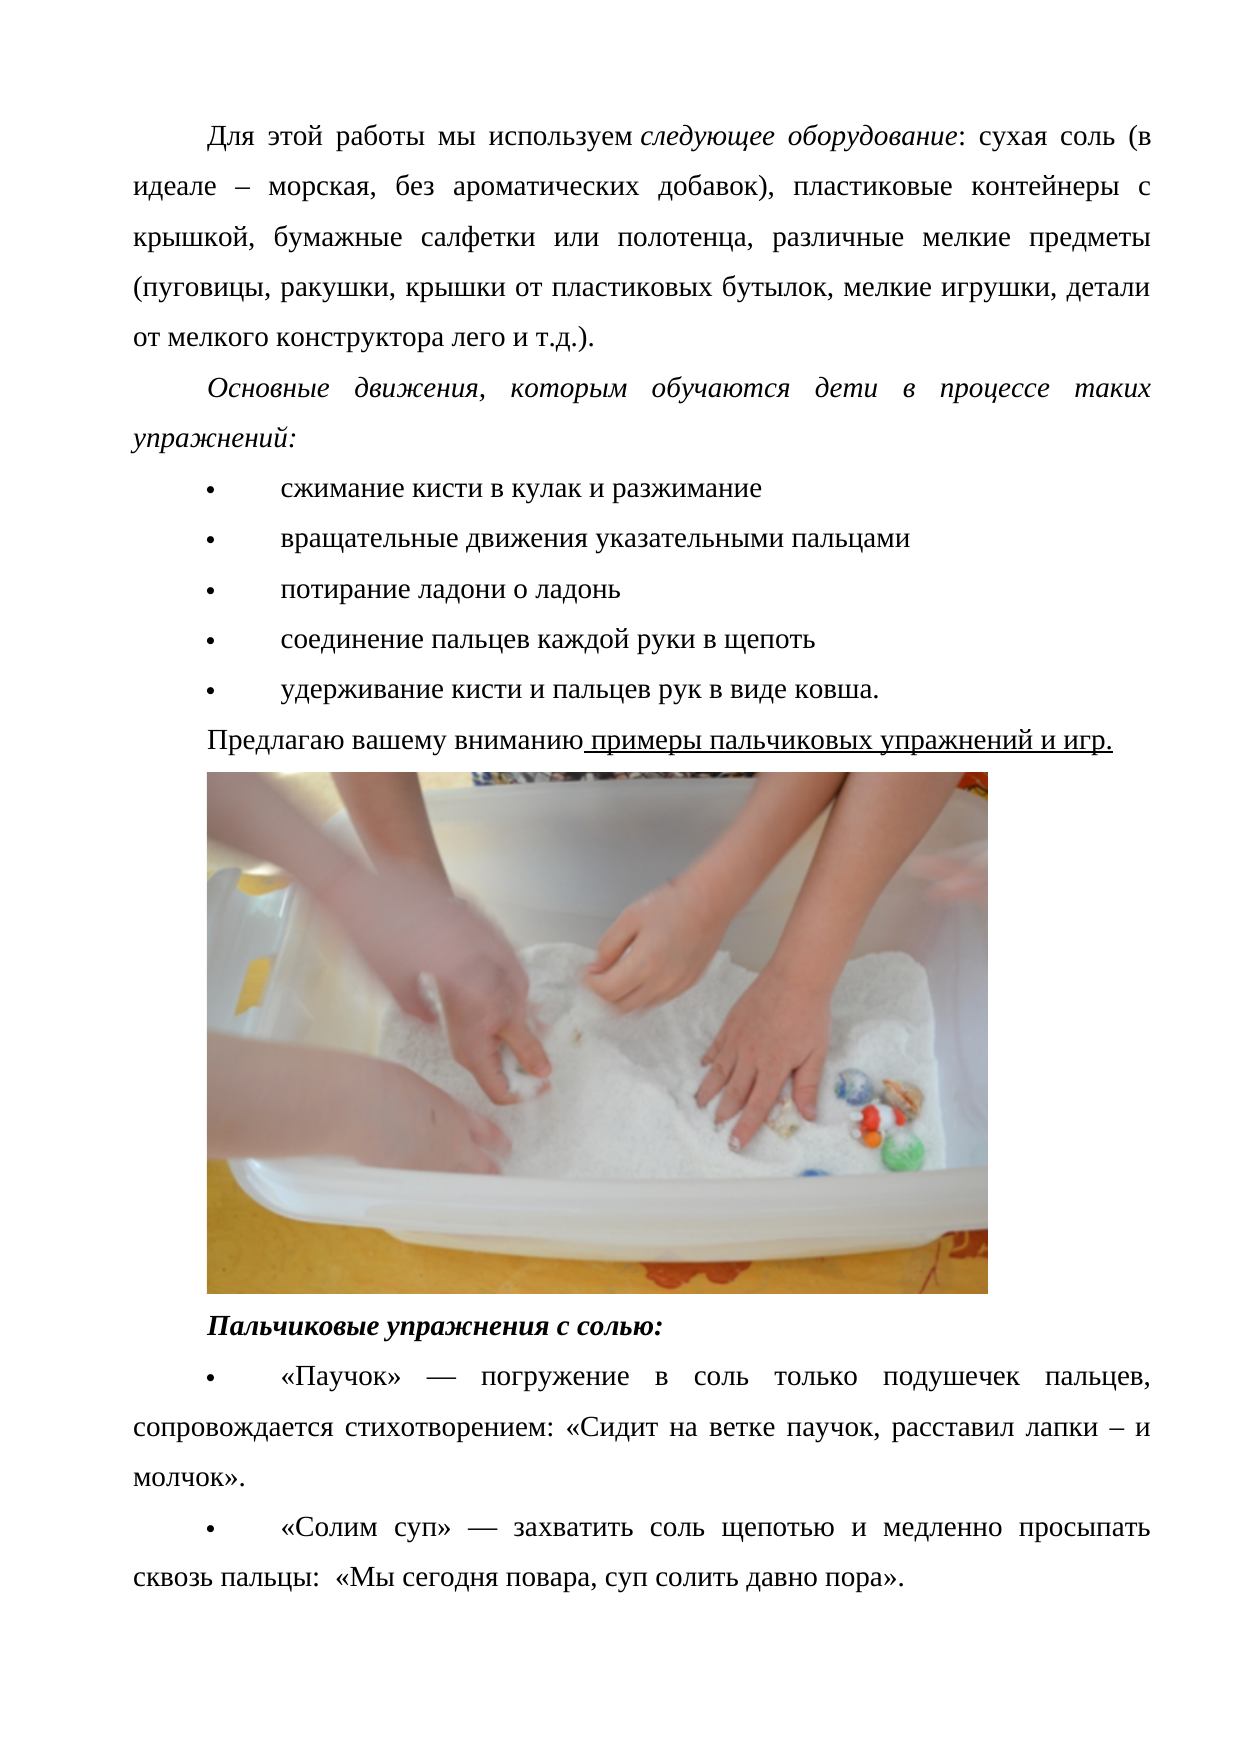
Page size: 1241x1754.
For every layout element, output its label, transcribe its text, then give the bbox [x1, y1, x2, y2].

list удерживание кисти и пальцев рук в виде ковша. [133, 672, 1152, 705]
list вращательные движения указательными пальцами [133, 521, 1152, 554]
list потирание ладони о ладонь [133, 571, 1152, 604]
picture [206, 772, 988, 1294]
list сжимание кисти в кулак и разжимание [133, 470, 1152, 504]
text Основные движения, которым обучаются дети в процессе таких упражнений: [133, 370, 1152, 453]
list соединение пальцев каждой руки в щепоть [133, 621, 1152, 655]
text Предлагаю вашему вниманию примеры пальчиковых упражнений и игр. [133, 722, 1152, 755]
text Пальчиковые упражнения с солью: [133, 1308, 1152, 1342]
text Для этой работы мы используем следующее оборудование: сухая соль (в идеале – морская, без ароматических добавок), пластиковые контейнеры с крышкой, бумажные салфетки или полотенца, различные мелкие предметы (пуговицы, ракушки, крышки от пластиковых бутылок, мелкие игрушки, детали от мелкого конструктора лего и т.д.). [133, 118, 1152, 353]
list «Паучок» — погружение в соль только подушечек пальцев, сопровождается стихотворением: «Сидит на ветке паучок, расставил лапки – и молчок». [133, 1358, 1152, 1492]
list «Солим суп» — захватить соль щепотью и медленно просыпать сквозь пальцы: «Мы сегодня повара, суп солить давно пора». [133, 1509, 1152, 1593]
